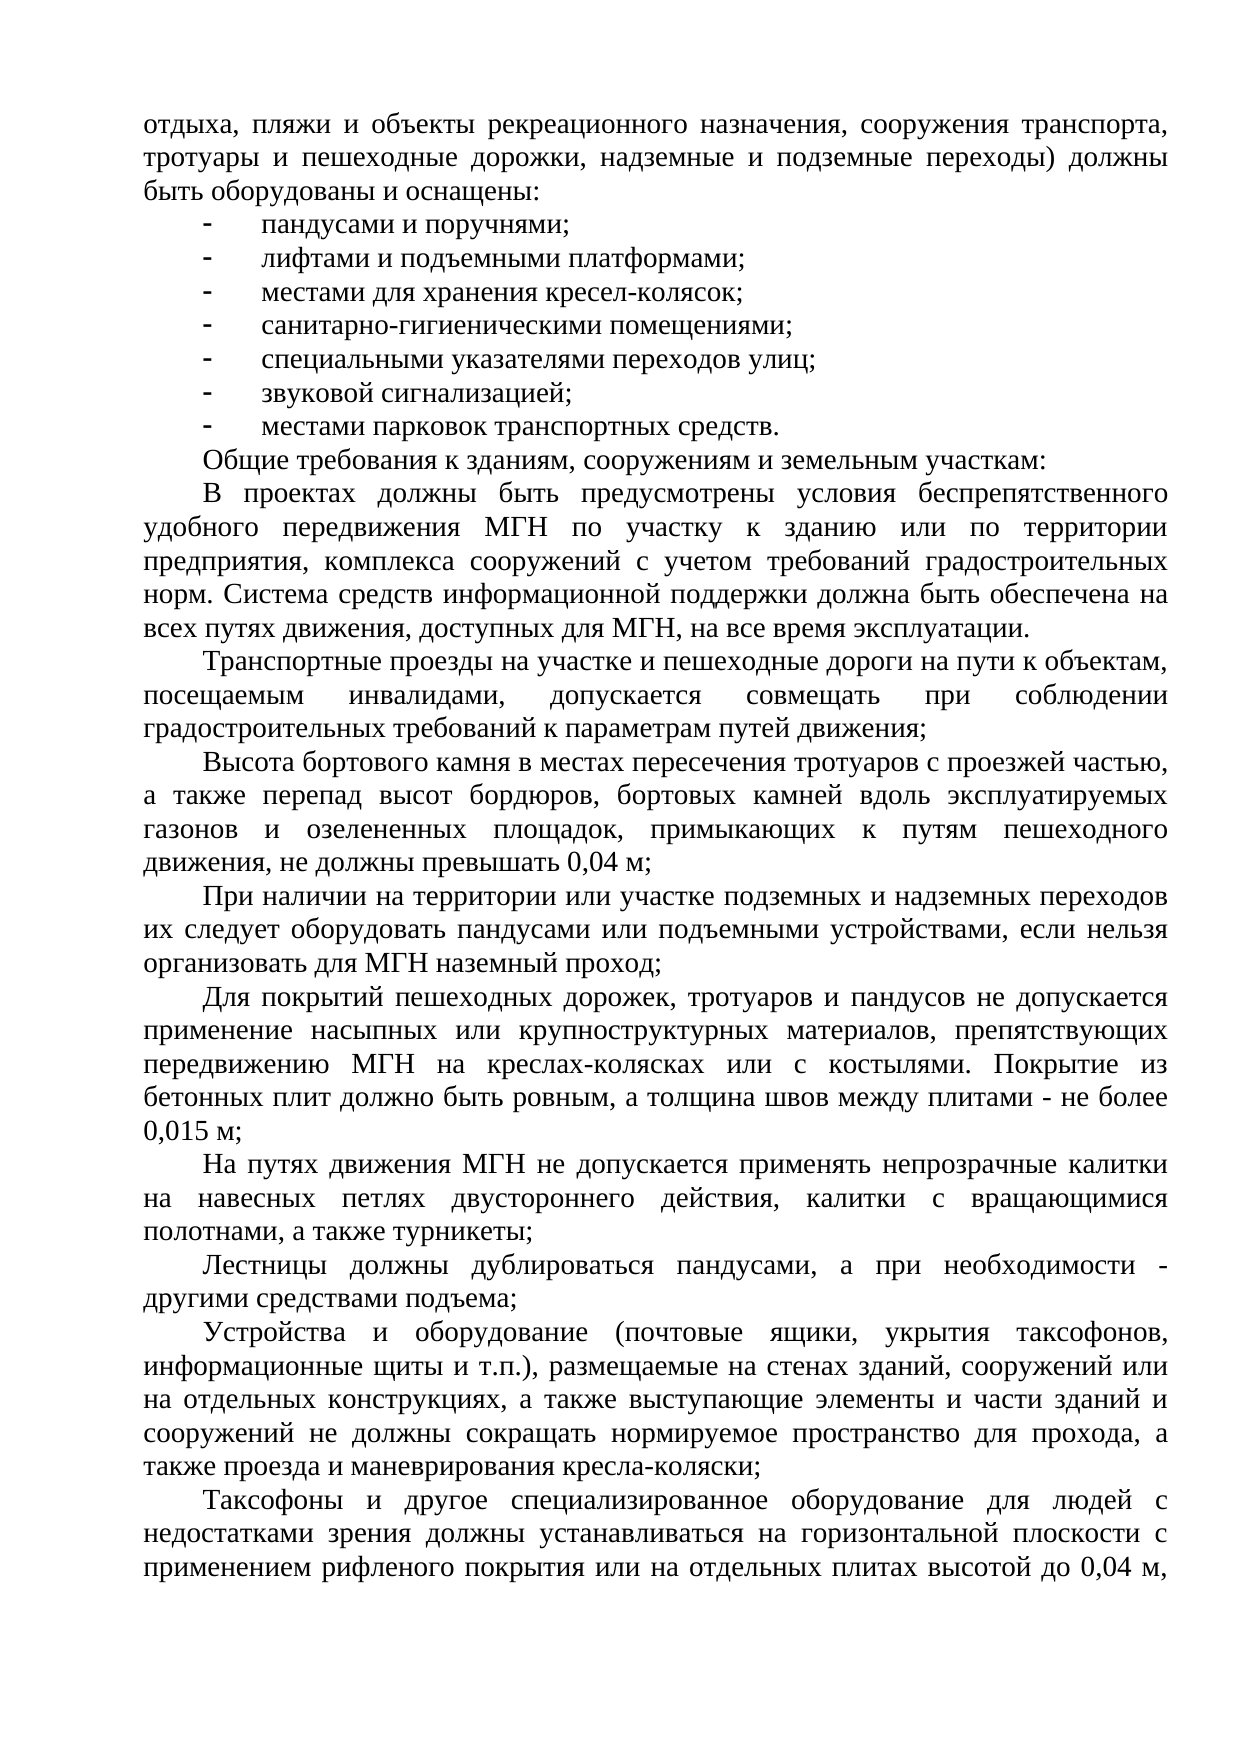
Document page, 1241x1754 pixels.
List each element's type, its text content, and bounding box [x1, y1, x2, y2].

text Транспортные проезды на участке и пешеходные дороги на пути к объектам, посещаемым инвалидами, допускается совмещать при соблюдении градостроительных требований к параметрам путей движения; [143, 643, 1169, 744]
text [143, 1482, 1169, 1582]
list местами парковок транспортных средств. [143, 408, 1169, 442]
text Высота бортового камня в местах пересечения тротуаров с проезжей частью, а также перепад высот бордюров, бортовых камней вдоль эксплуатируемых газонов и озелененных площадок, примыкающих к путям пешеходного движения, не должны превышать 0,04 м; [143, 744, 1169, 878]
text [143, 106, 1169, 207]
text Лестницы должны дублироваться пандусами, а при необходимости - другими средствами подъема; [143, 1247, 1169, 1314]
text В проектах должны быть предусмотрены условия беспрепятственного удобного передвижения МГН по участку к зданию или по территории предприятия, комплекса сооружений с учетом требований градостроительных норм. Система средств информационной поддержки должна быть обеспечена на всех путях движения, доступных для МГН, на все время эксплуатации. [143, 476, 1169, 643]
text На путях движения МГН не допускается применять непрозрачные калитки на навесных петлях двустороннего действия, калитки с вращающимися полотнами, а также турникеты; [143, 1146, 1169, 1247]
list санитарно-гигиеническими помещениями; [143, 307, 1169, 341]
text Для покрытий пешеходных дорожек, тротуаров и пандусов не допускается применение насыпных или крупноструктурных материалов, препятствующих передвижению МГН на креслах-колясках или с костылями. Покрытие из бетонных плит должно быть ровным, а толщина швов между плитами - не более 0,015 м; [143, 979, 1169, 1146]
text При наличии на территории или участке подземных и надземных переходов их следует оборудовать пандусами или подъемными устройствами, если нельзя организовать для МГН наземный проход; [143, 878, 1169, 979]
list лифтами и подъемными платформами; [143, 240, 1169, 274]
list специальными указателями переходов улиц; [143, 341, 1169, 375]
text Общие требования к зданиям, сооружениям и земельным участкам: [143, 442, 1169, 476]
list пандусами и поручнями; [143, 207, 1169, 240]
list местами для хранения кресел-колясок; [143, 274, 1169, 307]
list звуковой сигнализацией; [143, 375, 1169, 408]
text Устройства и оборудование (почтовые ящики, укрытия таксофонов, информационные щиты и т.п.), размещаемые на стенах зданий, сооружений или на отдельных конструкциях, а также выступающие элементы и части зданий и сооружений не должны сокращать нормируемое пространство для прохода, а также проезда и маневрирования кресла-коляски; [143, 1314, 1169, 1482]
